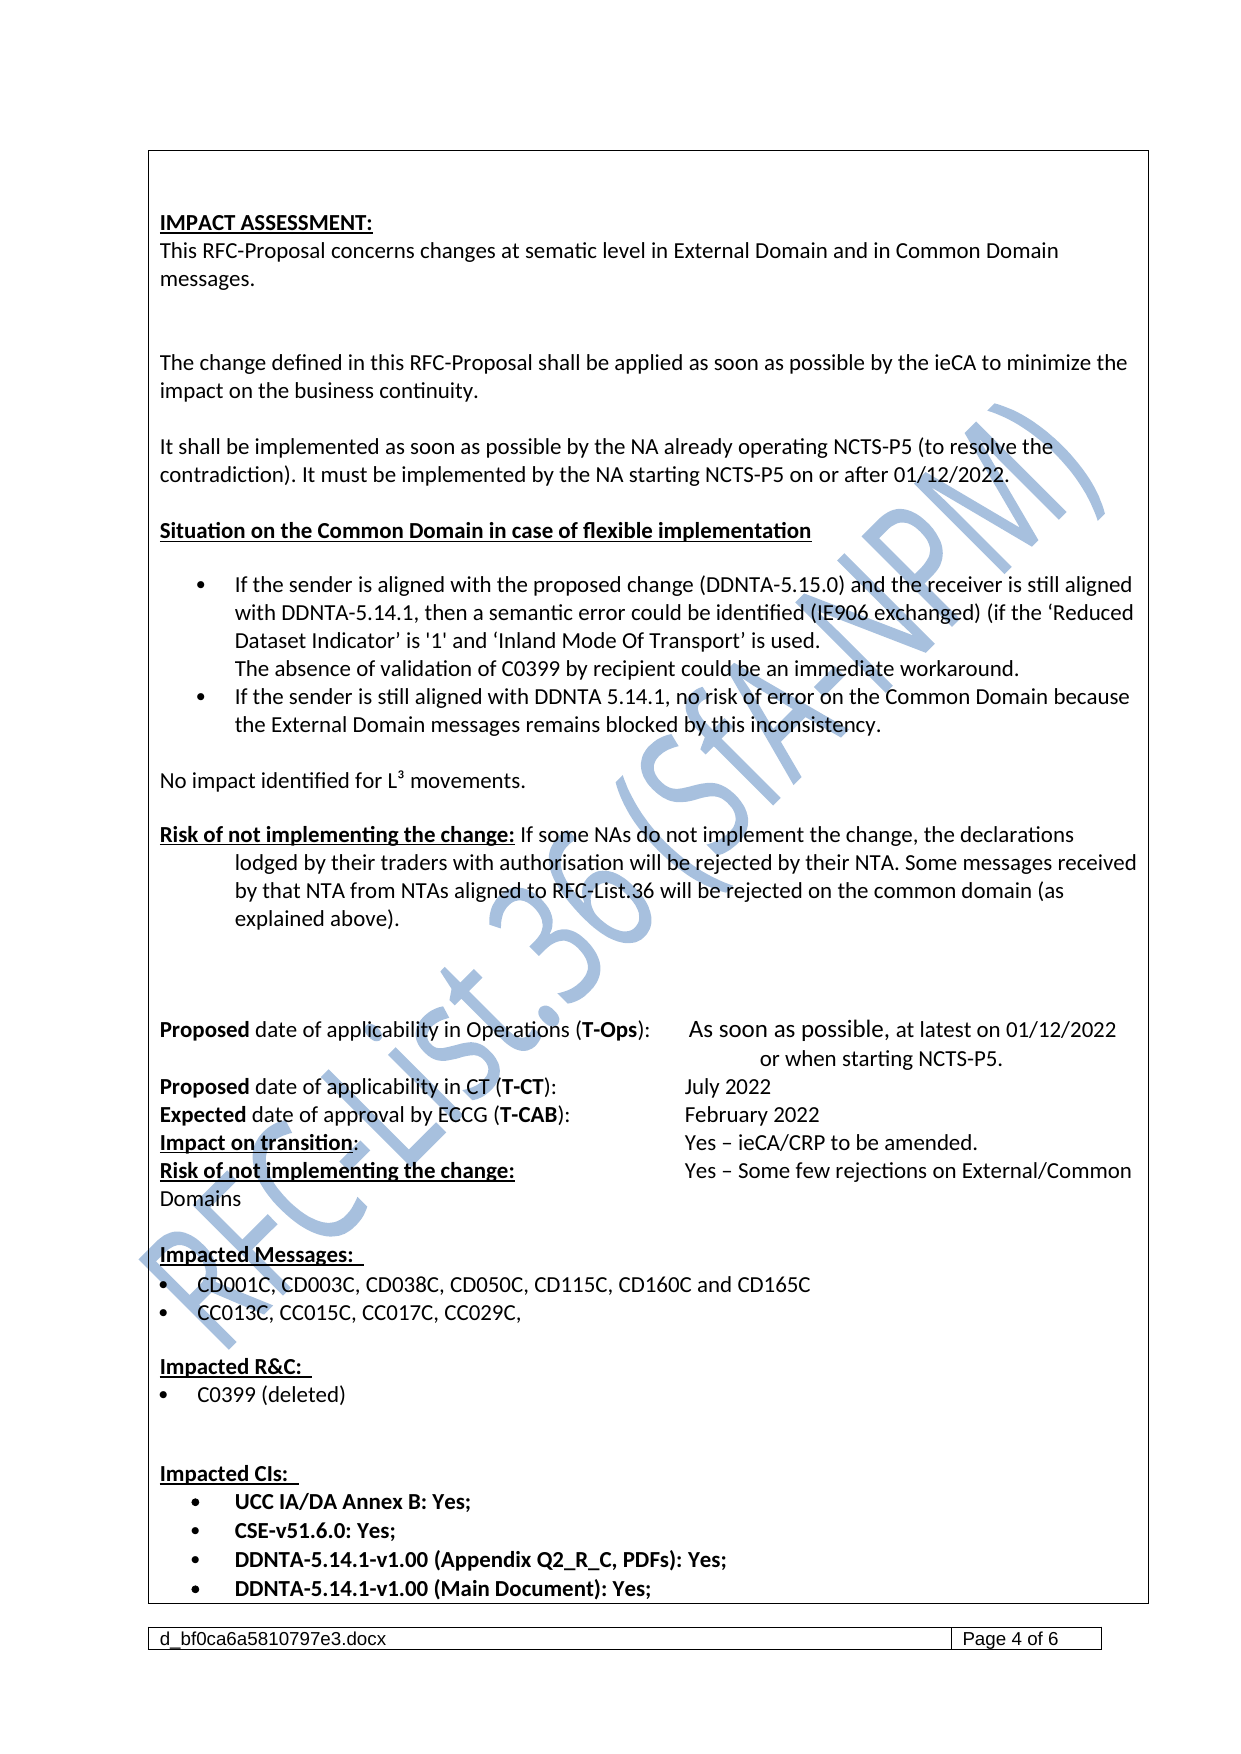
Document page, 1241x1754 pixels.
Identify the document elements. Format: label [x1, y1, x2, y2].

table_header [149, 151, 1148, 1602]
